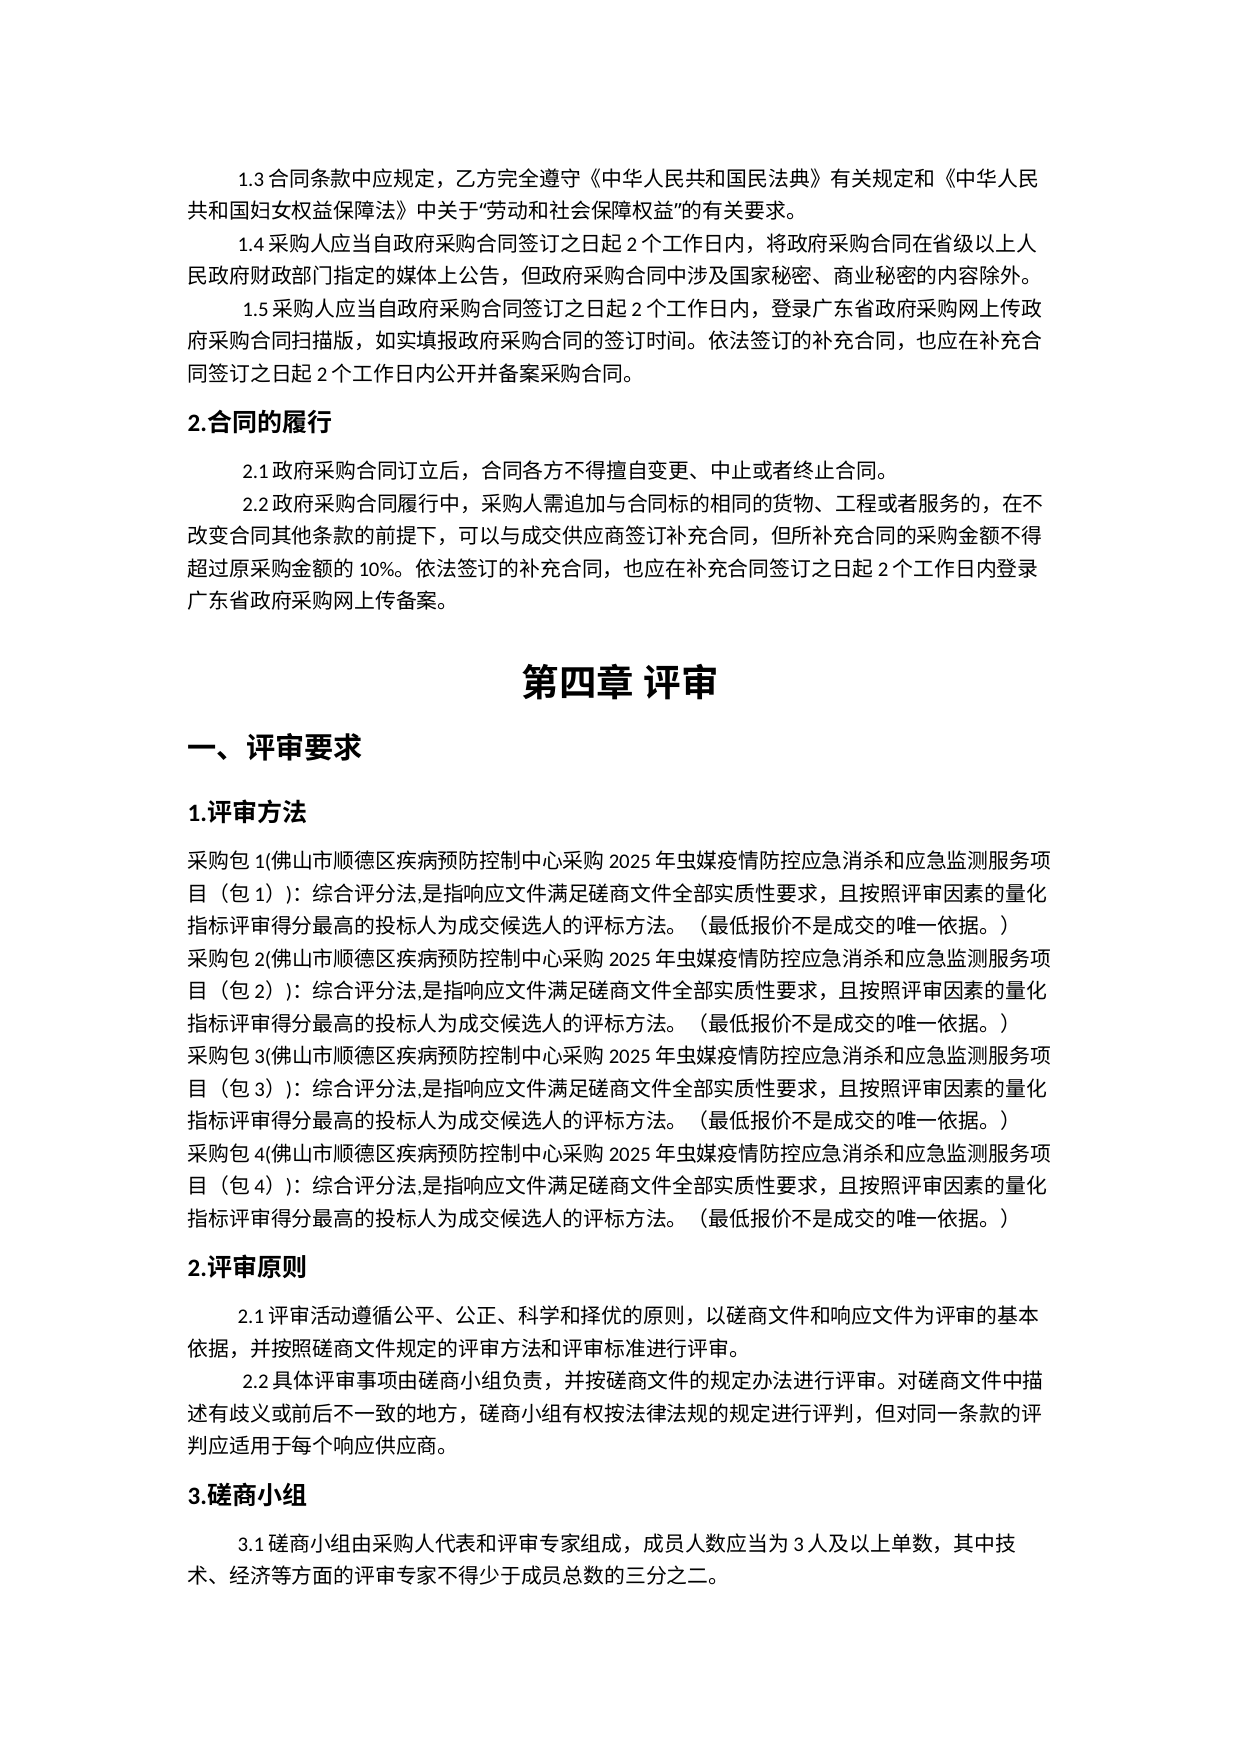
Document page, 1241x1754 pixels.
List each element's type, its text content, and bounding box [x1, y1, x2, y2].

text 采购包2(佛山市顺德区疾病预防控制中心采购2025年虫媒疫情防控应急消杀和应急监测服务项目（包2）)：综合评分法,是指响应文件满足磋商文件全部实质性要求，且按照评审因素的量化指标评审得分最高的投标人为成交候选人的评标方法。（最低报价不是成交的唯一依据。） [187, 942, 1053, 1039]
text 2.1评审活动遵循公平、公正、科学和择优的原则，以磋商文件和响应文件为评审的基本依据，并按照磋商文件规定的评审方法和评审标准进行评审。 [187, 1299, 1053, 1364]
text 1.3合同条款中应规定，乙方完全遵守《中华人民共和国民法典》有关规定和《中华人民共和国妇女权益保障法》中关于“劳动和社会保障权益”的有关要求。 [187, 162, 1053, 227]
text 采购包4(佛山市顺德区疾病预防控制中心采购2025年虫媒疫情防控应急消杀和应急监测服务项目（包4）)：综合评分法,是指响应文件满足磋商文件全部实质性要求，且按照评审因素的量化指标评审得分最高的投标人为成交候选人的评标方法。（最低报价不是成交的唯一依据。） [187, 1137, 1053, 1234]
text 2.评审原则 [187, 1234, 1053, 1299]
text 1.5采购人应当自政府采购合同签订之日起2个工作日内，登录广东省政府采购网上传政府采购合同扫描版，如实填报政府采购合同的签订时间。依法签订的补充合同，也应在补充合同签订之日起2个工作日内公开并备案采购合同。 [187, 292, 1053, 389]
text 采购包1(佛山市顺德区疾病预防控制中心采购2025年虫媒疫情防控应急消杀和应急监测服务项目（包1）)：综合评分法,是指响应文件满足磋商文件全部实质性要求，且按照评审因素的量化指标评审得分最高的投标人为成交候选人的评标方法。（最低报价不是成交的唯一依据。） [187, 844, 1053, 942]
text 1.评审方法 [187, 779, 1053, 844]
text 采购包3(佛山市顺德区疾病预防控制中心采购2025年虫媒疫情防控应急消杀和应急监测服务项目（包3）)：综合评分法,是指响应文件满足磋商文件全部实质性要求，且按照评审因素的量化指标评审得分最高的投标人为成交候选人的评标方法。（最低报价不是成交的唯一依据。） [187, 1039, 1053, 1137]
text 2.2政府采购合同履行中，采购人需追加与合同标的相同的货物、工程或者服务的，在不改变合同其他条款的前提下，可以与成交供应商签订补充合同，但所补充合同的采购金额不得超过原采购金额的10%。依法签订的补充合同，也应在补充合同签订之日起2个工作日内登录广东省政府采购网上传备案。 [187, 487, 1053, 617]
text 2.合同的履行 [187, 389, 1053, 454]
text 一、评审要求 [187, 714, 1053, 779]
text 3.1磋商小组由采购人代表和评审专家组成，成员人数应当为3人及以上单数，其中技术、经济等方面的评审专家不得少于成员总数的三分之二。 [187, 1527, 1053, 1592]
text 2.2具体评审事项由磋商小组负责，并按磋商文件的规定办法进行评审。对磋商文件中描述有歧义或前后不一致的地方，磋商小组有权按法律法规的规定进行评判，但对同一条款的评判应适用于每个响应供应商。 [187, 1364, 1053, 1462]
text 1.4采购人应当自政府采购合同签订之日起2个工作日内，将政府采购合同在省级以上人民政府财政部门指定的媒体上公告，但政府采购合同中涉及国家秘密、商业秘密的内容除外。 [187, 227, 1053, 292]
text 3.磋商小组 [187, 1462, 1053, 1527]
text 第四章 评审 [187, 649, 1053, 714]
text 2.1政府采购合同订立后，合同各方不得擅自变更、中止或者终止合同。 [187, 454, 1053, 487]
